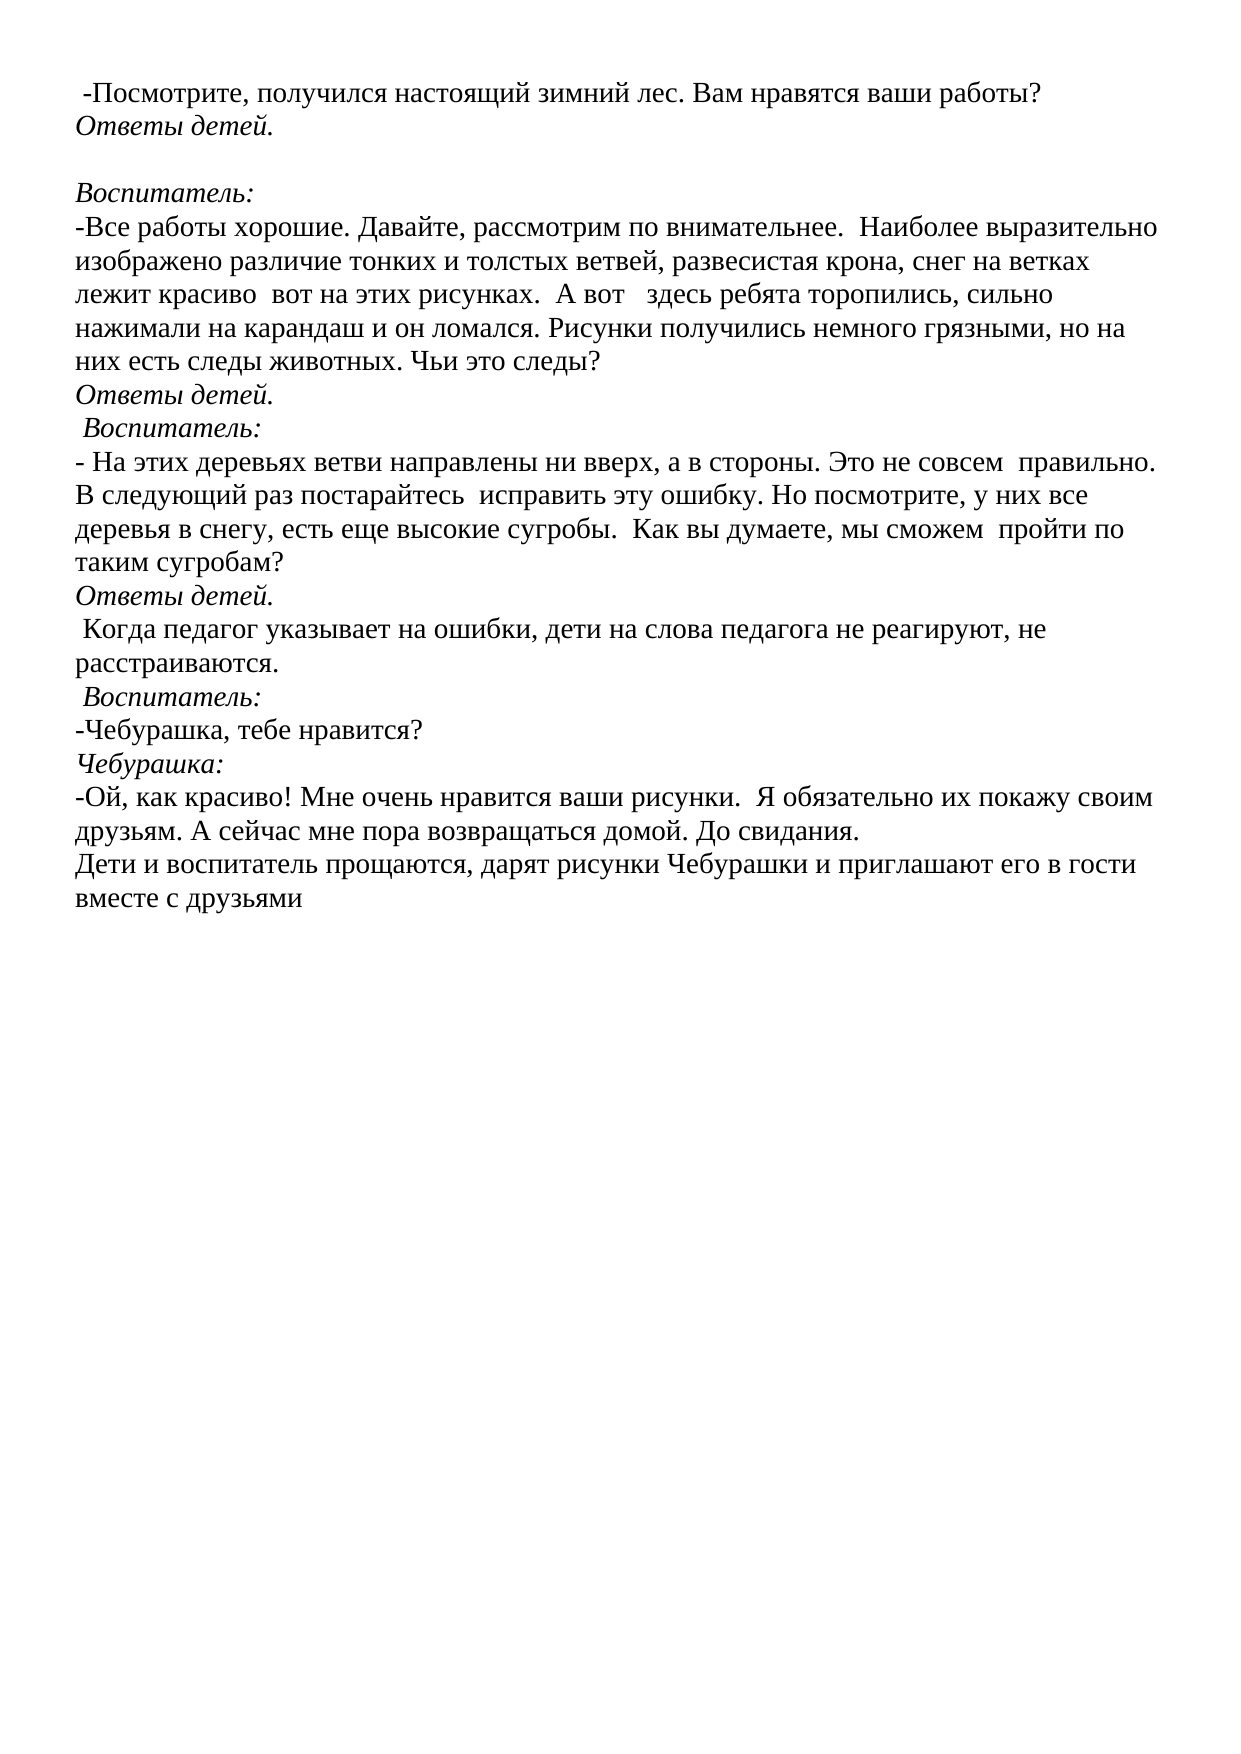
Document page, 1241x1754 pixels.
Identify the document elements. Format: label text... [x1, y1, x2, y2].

text Ответы детей. [75, 377, 1165, 410]
text Ответы детей. [75, 578, 1165, 612]
text Дети и воспитатель прощаются, дарят рисунки Чебурашки и приглашают его в гости вместе с друзьями [75, 846, 1165, 913]
text Чебурашка: [75, 746, 1165, 779]
text Воспитатель: [75, 176, 1165, 209]
text -Ой, как красиво! Мне очень нравится ваши рисунки. Я обязательно их покажу своим друзьям. А сейчас мне пора возвращаться домой. До свидания. [75, 779, 1165, 846]
text Воспитатель: [75, 410, 1165, 444]
text -Посмотрите, получился настоящий зимний лес. Вам нравятся ваши работы? [75, 75, 1165, 108]
text -Все работы хорошие. Давайте, рассмотрим по внимательнее. Наиболее выразительно изображено различие тонких и толстых ветвей, развесистая крона, снег на ветках лежит красиво вот на этих рисунках. А вот здесь ребята торопились, сильно нажимали на карандаш и он ломался. Рисунки получились немного грязными, но на них есть следы животных. Чьи это следы? [75, 209, 1165, 377]
text Когда педагог указывает на ошибки, дети на слова педагога не реагируют, не расстраиваются. [75, 612, 1165, 679]
text -Чебурашка, тебе нравится? [75, 712, 1165, 746]
text Ответы детей. [75, 108, 1165, 142]
text - На этих деревьях ветви направлены ни вверх, а в стороны. Это не совсем правильно. В следующий раз постарайтесь исправить эту ошибку. Но посмотрите, у них все деревья в снегу, есть еще высокие сугробы. Как вы думаете, мы сможем пройти по таким сугробам? [75, 444, 1165, 578]
text Воспитатель: [75, 679, 1165, 712]
